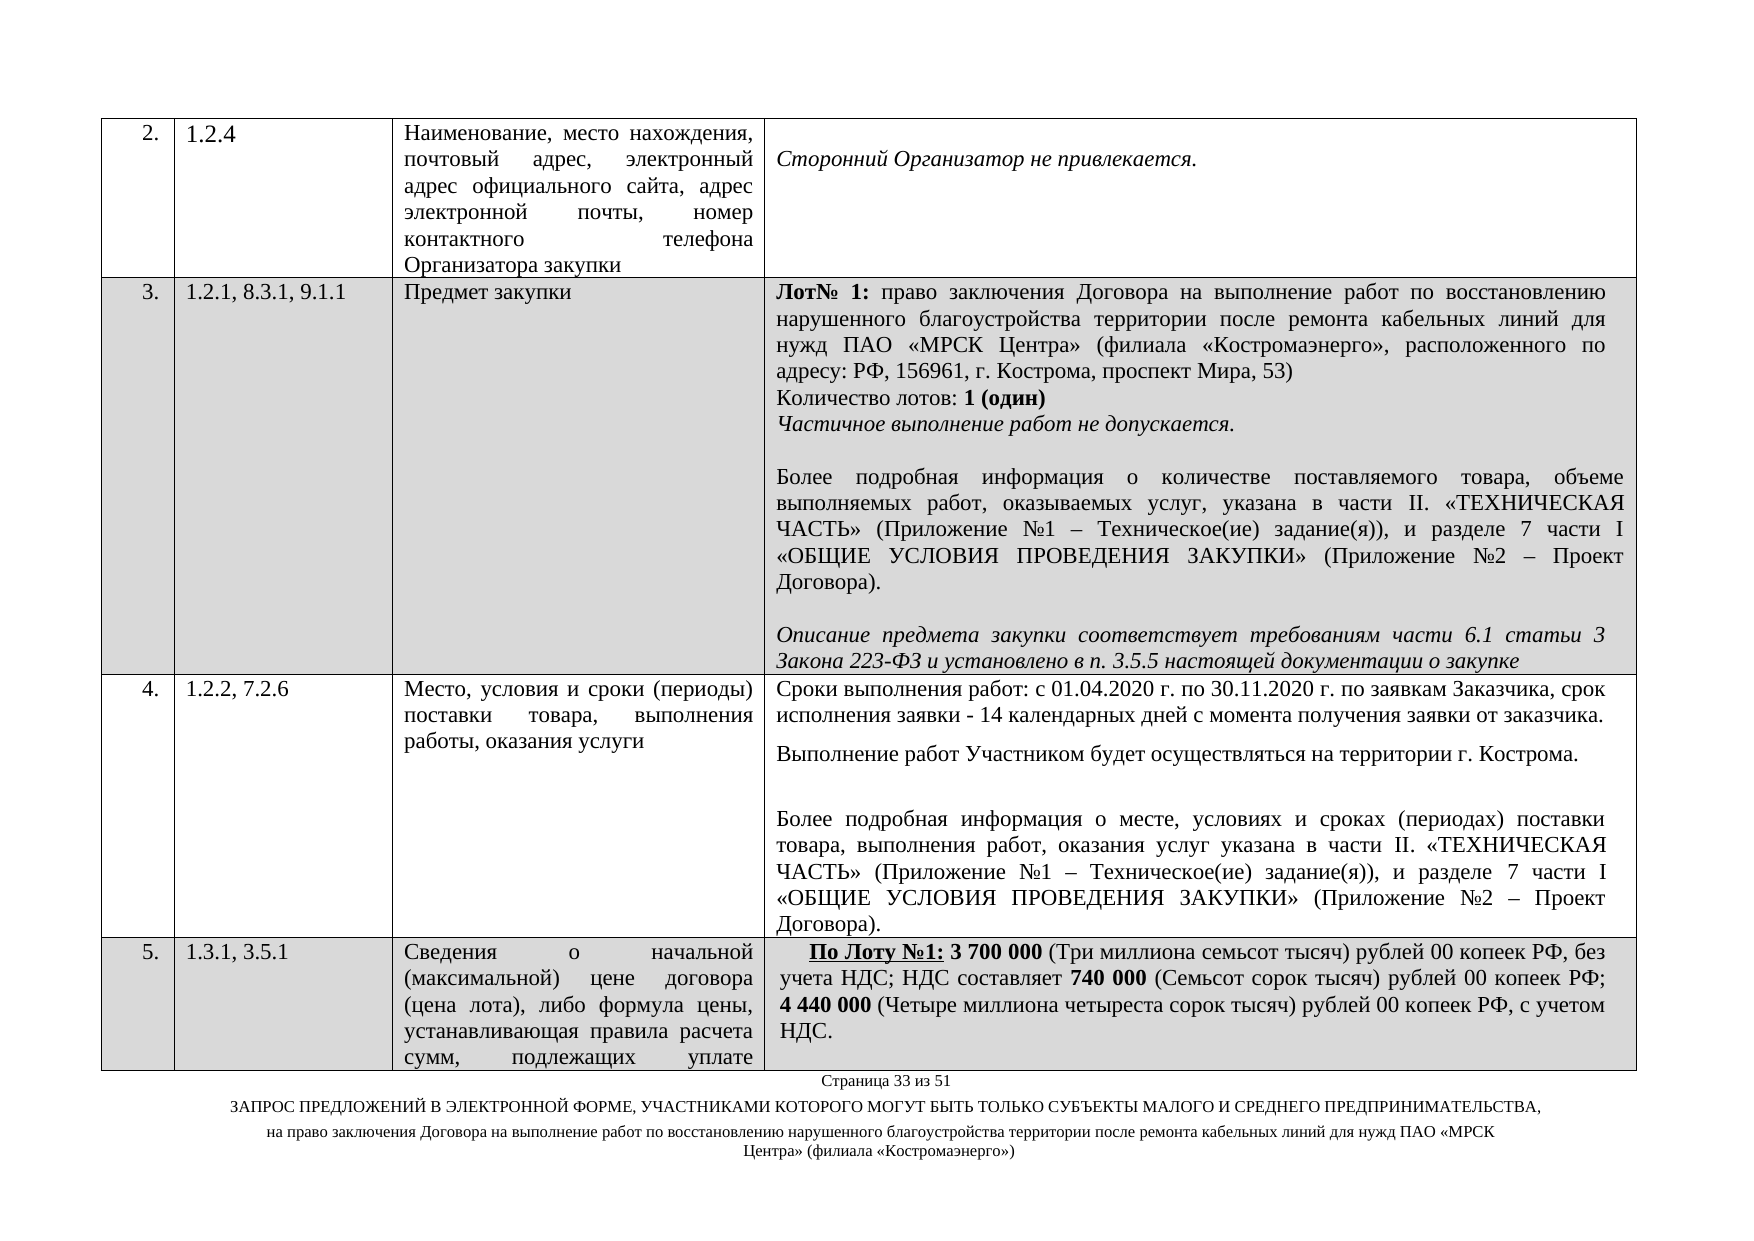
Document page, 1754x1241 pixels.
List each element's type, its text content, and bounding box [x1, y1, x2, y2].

table_cell [102, 278, 174, 674]
table_cell [102, 938, 174, 1070]
table_cell [102, 675, 174, 937]
table_cell 1.2.2, 7.2.6 [175, 675, 392, 937]
table_cell Предмет закупки [393, 278, 764, 674]
table_cell Лот№ 1: право заключения Договора на выполнение работ по восстановлению нарушенного благоустройства территории после ремонта кабельных линий для нужд ПАО «МРСК Центра» (филиала «Костромаэнерго», расположенного по адресу: РФ, 156961, г. Кострома, проспект Мира, 53) Количество лотов: 1 (один) Частичное выполнение работ не допускается. Более подробная информация о количестве поставляемого товара, объеме выполняемых работ, оказываемых услуг, указана в части II. «ТЕХНИЧЕСКАЯ ЧАСТЬ» (Приложение №1 – Техническое(ие) задание(я)), и разделе 7 части I «ОБЩИЕ УСЛОВИЯ ПРОВЕДЕНИЯ ЗАКУПКИ» (Приложение №2 – Проект Договора). Описание предмета закупки соответствует требованиям части 6.1 статьи 3 Закона 223-ФЗ и установлено в п. 3.5.5 настоящей документации о закупке [765, 278, 1636, 674]
table_cell 1.2.4 [175, 119, 392, 277]
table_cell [393, 938, 764, 1070]
table_cell 1.3.1, 3.5.1 [175, 938, 392, 1070]
table_cell [102, 119, 174, 277]
table_cell Место, условия и сроки (периоды) поставки товара, выполнения работы, оказания услуги [393, 675, 764, 937]
table_cell Наименование, место нахождения, почтовый адрес, электронный адрес официального сайта, адрес электронной почты, номер контактного телефона Организатора закупки [393, 119, 764, 277]
table_cell Сроки выполнения работ: с 01.04.2020 г. по 30.11.2020 г. по заявкам Заказчика, срок исполнения заявки - 14 календарных дней с момента получения заявки от заказчика. Выполнение работ Участником будет осуществляться на территории г. Кострома. Более подробная информация о месте, условиях и сроках (периодах) поставки товара, выполнения работ, оказания услуг указана в части II. «ТЕХНИЧЕСКАЯ ЧАСТЬ» (Приложение №1 – Техническое(ие) задание(я)), и разделе 7 части I «ОБЩИЕ УСЛОВИЯ ПРОВЕДЕНИЯ ЗАКУПКИ» (Приложение №2 – Проект Договора). [765, 675, 1636, 937]
table_cell Сторонний Организатор не привлекается. [765, 119, 1636, 277]
table_cell 1.2.1, 8.3.1, 9.1.1 [175, 278, 392, 674]
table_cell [765, 938, 1636, 1070]
